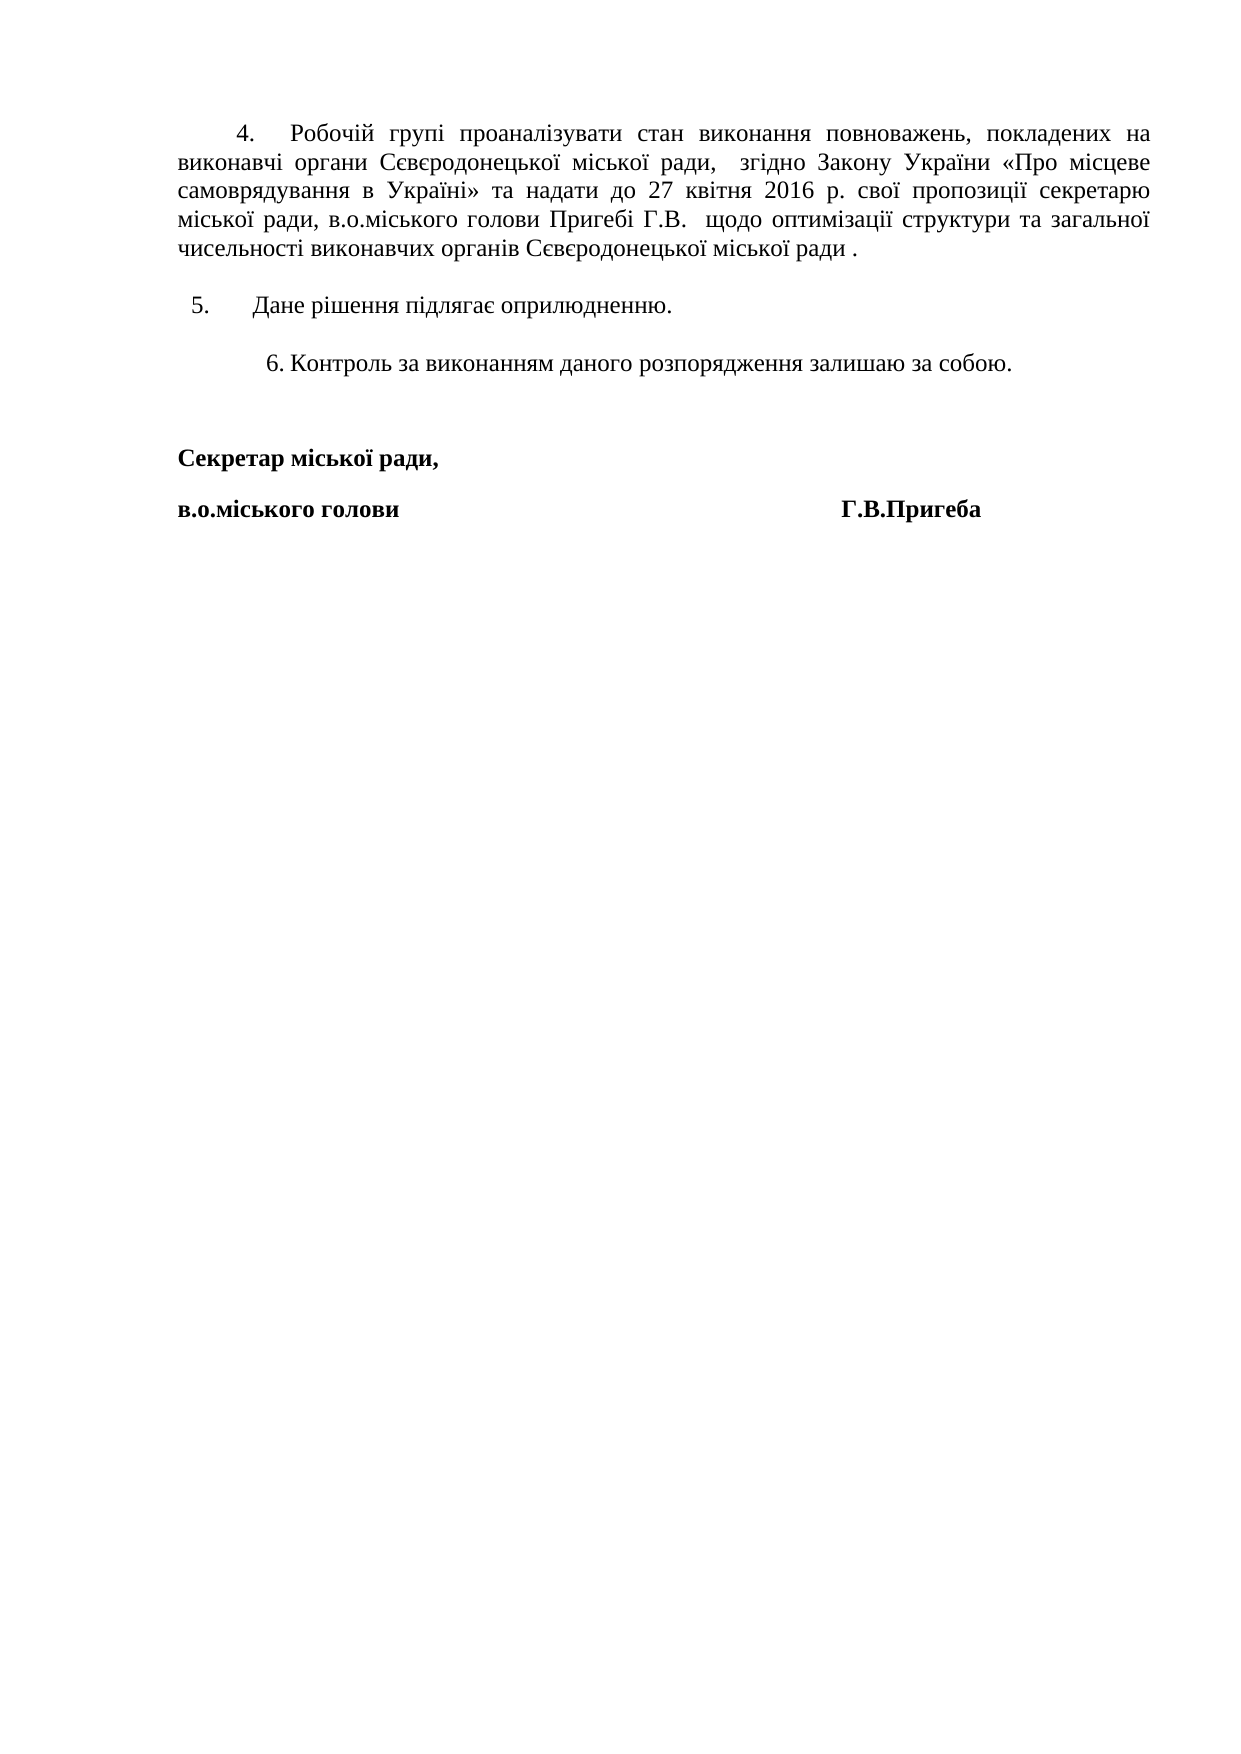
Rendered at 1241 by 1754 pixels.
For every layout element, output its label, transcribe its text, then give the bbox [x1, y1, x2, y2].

list Контроль за виконанням даного розпорядження залишаю за собою. [177, 348, 1152, 377]
text Секретар міської ради, [177, 443, 1152, 472]
text в.о.міського голови Г.В.ПригебаСекретар [177, 493, 1152, 523]
list Дане рішення підлягає оприлюдненню. [177, 291, 1152, 319]
list Робочій групі проаналізувати стан виконання повноважень, покладених на виконавчі органи Сєвєродонецької міської ради, згідно Закону України «Про місцеве самоврядування в Україні» та надати до 27 квітня 2016 р. свої пропозиції секретарю міської ради, в.о.міського голови Пригебі Г.В. щодо оптимізації структури та загальної чисельності виконавчих органів Сєвєродонецької міської ради . [177, 118, 1152, 262]
